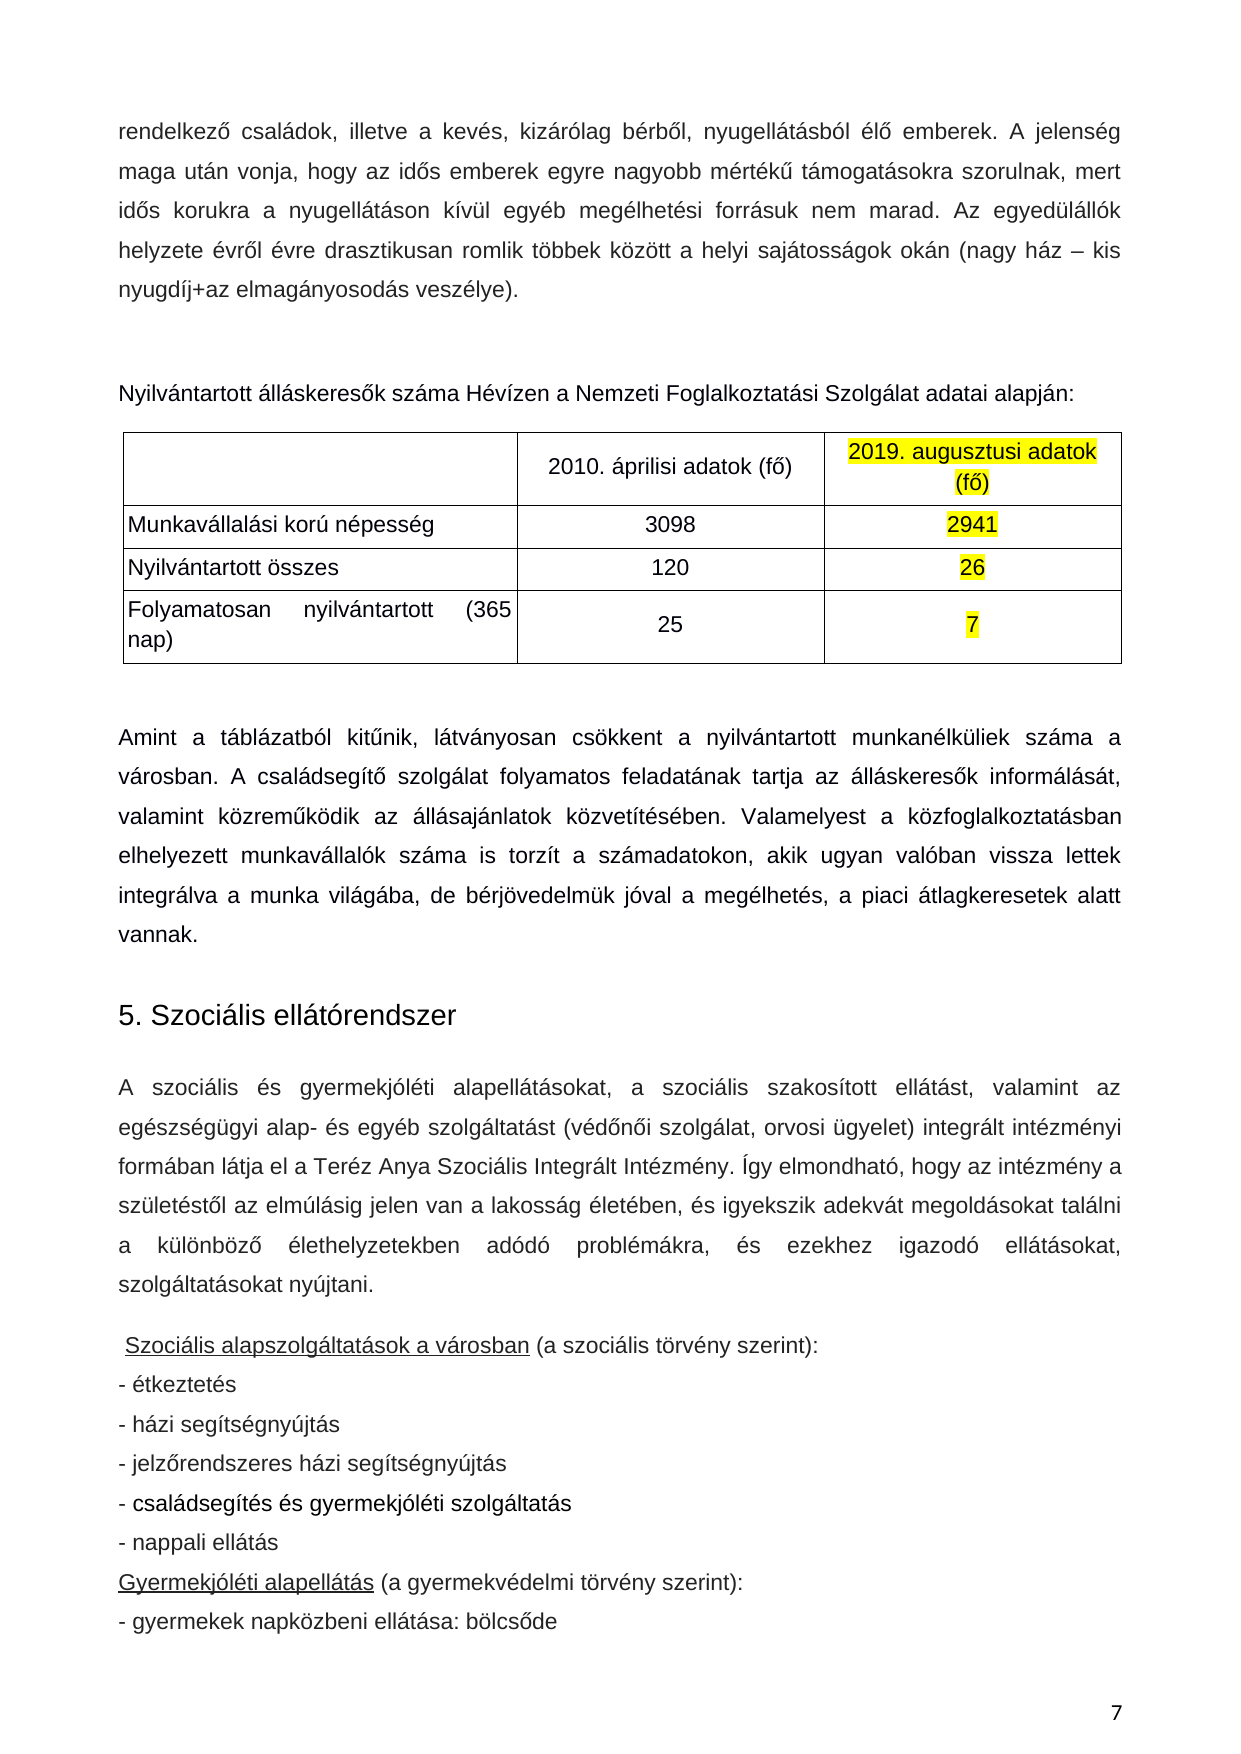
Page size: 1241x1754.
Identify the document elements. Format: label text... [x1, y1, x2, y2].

text - családsegítés és gyermekjóléti szolgáltatás [118, 1490, 1122, 1516]
text Amint a táblázatból kitűnik, látványosan csökkent a nyilvántartott munkanélküliek száma a városban. A családsegítő szolgálat folyamatos feladatának tartja az álláskeresők informálását, valamint közreműködik az állásajánlatok közvetítésében. Valamelyest a közfoglalkoztatásban elhelyezett munkavállalók száma is torzít a számadatokon, akik ugyan valóban vissza lettek integrálva a munka világába, de bérjövedelmük jóval a megélhetés, a piaci átlagkeresetek alatt vannak. [118, 724, 1122, 947]
table_header 2010. áprilisi adatok (fő) [518, 433, 824, 505]
text - gyermekek napközbeni ellátása: bölcsőde [118, 1608, 1122, 1634]
text Nyilvántartott álláskeresők száma Hévízen a Nemzeti Foglalkoztatási Szolgálat adatai alapján: [118, 380, 1122, 406]
subtitle 5. Szociális ellátórendszer [118, 998, 1122, 1032]
text - étkeztetés [118, 1371, 1122, 1398]
table_cell Folyamatosan nyilvántartott (365 nap) [124, 591, 517, 663]
text - nappali ellátás [118, 1529, 1122, 1556]
table_header [124, 433, 517, 505]
table_cell 120 [518, 549, 824, 590]
text Gyermekjóléti alapellátás (a gyermekvédelmi törvény szerint): [118, 1569, 1122, 1595]
text Szociális alapszolgáltatások a városban (a szociális törvény szerint): [118, 1332, 1122, 1358]
table_cell 2941 [825, 506, 1121, 547]
text - jelzőrendszeres házi segítségnyújtás [118, 1450, 1122, 1477]
table_cell Nyilvántartott összes [124, 549, 517, 590]
table_cell 25 [518, 591, 824, 663]
table_header 2019. augusztusi adatok (fő) [825, 433, 1121, 505]
table_cell 7 [825, 591, 1121, 663]
text - házi segítségnyújtás [118, 1411, 1122, 1437]
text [118, 118, 1122, 302]
table_cell 3098 [518, 506, 824, 547]
text A szociális és gyermekjóléti alapellátásokat, a szociális szakosított ellátást, valamint az egészségügyi alap- és egyéb szolgáltatást (védőnői szolgálat, orvosi ügyelet) integrált intézményi formában látja el a Teréz Anya Szociális Integrált Intézmény. Így elmondható, hogy az intézmény a születéstől az elmúlásig jelen van a lakosság életében, és igyekszik adekvát megoldásokat találni a különböző élethelyzetekben adódó problémákra, és ezekhez igazodó ellátásokat, szolgáltatásokat nyújtani. [118, 1074, 1122, 1298]
table_cell Munkavállalási korú népesség [124, 506, 517, 547]
table_cell 26 [825, 549, 1121, 590]
